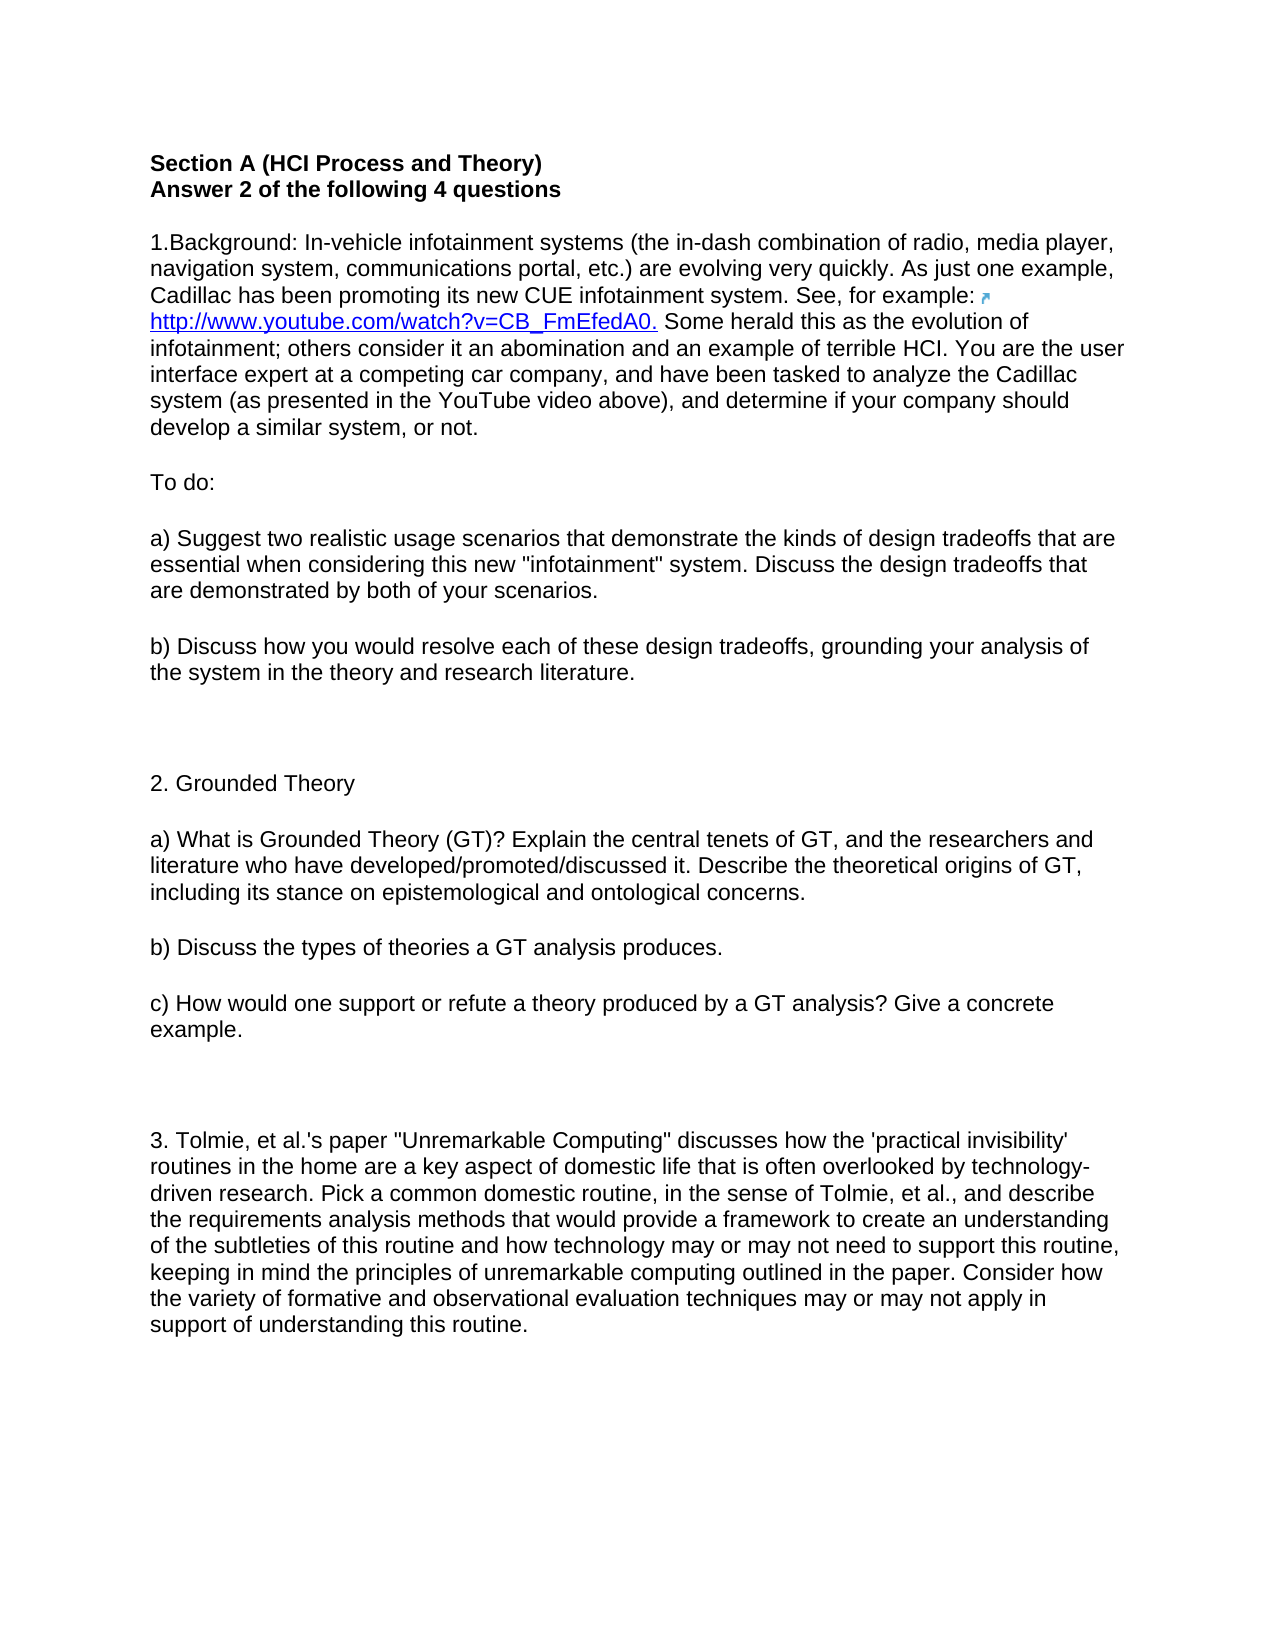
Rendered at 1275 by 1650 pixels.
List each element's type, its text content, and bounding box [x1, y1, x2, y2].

text c) How would one support or refute a theory produced by a GT analysis? Give a concrete example. [150, 989, 1125, 1042]
text Section A (HCI Process and Theory) [150, 150, 1125, 176]
text 2. Grounded Theory [150, 770, 1125, 797]
text 1.Background: In-vehicle infotainment systems (the in-dash combination of radio, media player, navigation system, communications portal, etc.) are evolving very quickly. As just one example, Cadillac has been promoting its new CUE infotainment system. See, for example: http://www.youtube.com/watch?v=CB_FmEfedA0. Some herald this as the evolution of infotainment; others consider it an abomination and an example of terrible HCI. You are the user interface expert at a competing car company, and have been tasked to analyze the Cadillac system (as presented in the YouTube video above), and determine if your company should develop a similar system, or not. [150, 229, 1125, 440]
text 3. Tolmie, et al.'s paper "Unremarkable Computing" discusses how the 'practical invisibility' routines in the home are a key aspect of domestic life that is often overlooked by technology-driven research. Pick a common domestic routine, in the sense of Tolmie, et al., and describe the requirements analysis methods that would provide a framework to create an understanding of the subtleties of this routine and how technology may or may not need to support this routine, keeping in mind the principles of unremarkable computing outlined in the paper. Consider how the variety of formative and observational evaluation techniques may or may not apply in support of understanding this routine. [150, 1127, 1125, 1338]
text b) Discuss the types of theories a GT analysis produces. [150, 934, 1125, 960]
picture [981, 293, 990, 304]
text a) Suggest two realistic usage scenarios that demonstrate the kinds of design tradeoffs that are essential when considering this new "infotainment" system. Discuss the design tradeoffs that are demonstrated by both of your scenarios. [150, 524, 1125, 604]
text To do: [150, 469, 1125, 495]
text b) Discuss how you would resolve each of these design tradeoffs, grounding your analysis of the system in the theory and research literature. [150, 633, 1125, 686]
text Answer 2 of the following 4 questions [150, 176, 1125, 203]
text a) What is Grounded Theory (GT)? Explain the central tenets of GT, and the researchers and literature who have developed/promoted/discussed it. Describe the theoretical origins of GT, including its stance on epistemological and ontological concerns. [150, 826, 1125, 905]
